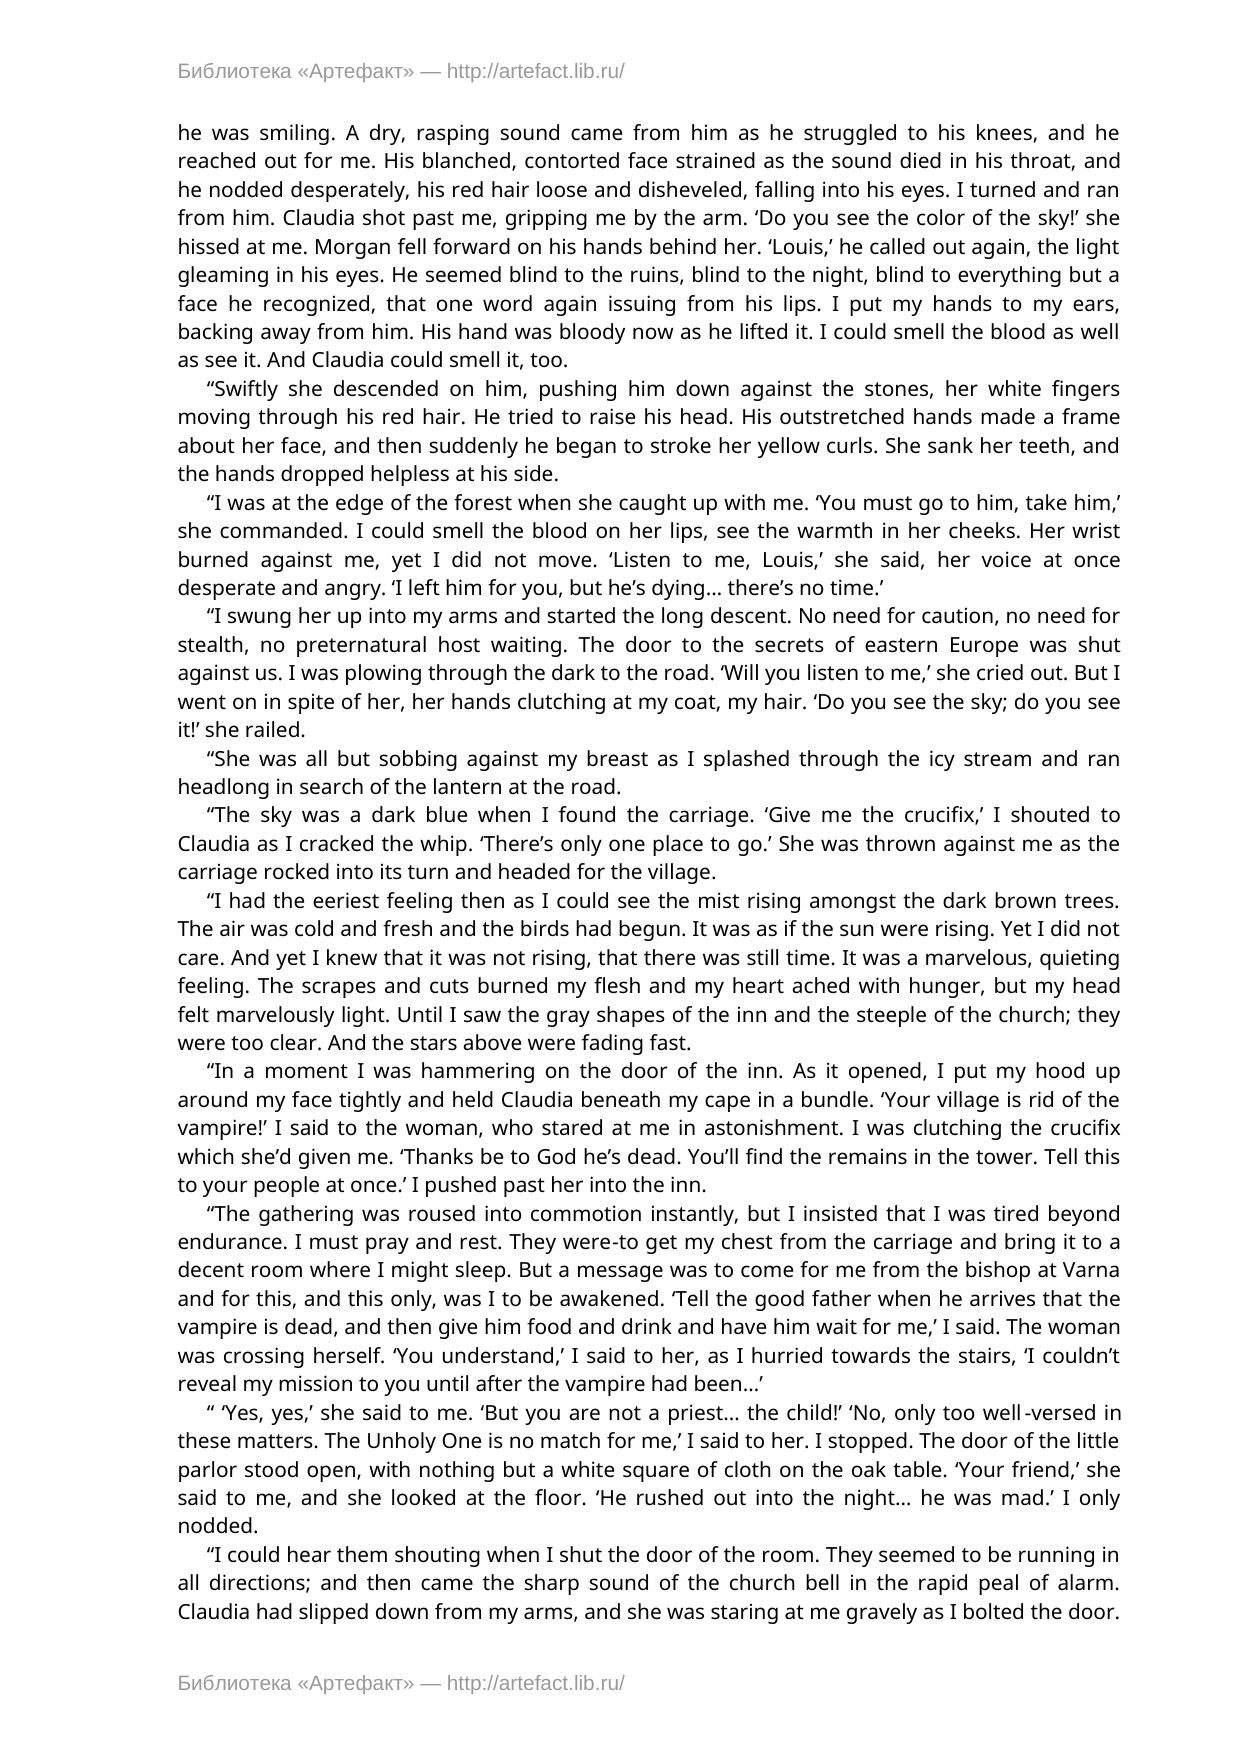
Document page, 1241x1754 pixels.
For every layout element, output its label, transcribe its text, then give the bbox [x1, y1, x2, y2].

text “I was at the edge of the forest when she caught up with me. ‘You must go to him, take him,’ she commanded. I could smell the blood on her lips, see the warmth in her cheeks. Her wrist burned against me, yet I did not move. ‘Listen to me, Louis,’ she said, her voice at once desperate and angry. ‘I left him for you, but he’s dying… there’s no time.’ [177, 488, 1122, 602]
text “I had the eeriest feeling then as I could see the mist rising amongst the dark brown trees. The air was cold and fresh and the birds had begun. It was as if the sun were rising. Yet I did not care. And yet I knew that it was not rising, that there was still time. It was a marvelous, quieting feeling. The scrapes and cuts burned my flesh and my heart ached with hunger, but my head felt marvelously light. Until I saw the gray shapes of the inn and the steeple of the church; they were too clear. And the stars above were fading fast. [177, 886, 1122, 1057]
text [177, 1540, 1122, 1625]
text “I swung her up into my arms and started the long descent. No need for caution, no need for stealth, no preternatural host waiting. The door to the secrets of eastern Europe was shut against us. I was plowing through the dark to the road. ‘Will you listen to me,’ she cried out. But I went on in spite of her, her hands clutching at my coat, my hair. ‘Do you see the sky; do you see it!’ she railed. [177, 602, 1122, 744]
text “The sky was a dark blue when I found the carriage. ‘Give me the crucifix,’ I shouted to Claudia as I cracked the whip. ‘There’s only one place to go.’ She was thrown against me as the carriage rocked into its turn and headed for the village. [177, 801, 1122, 886]
text “She was all but sobbing against my breast as I splashed through the icy stream and ran headlong in search of the lantern at the road. [177, 744, 1122, 801]
text “Swiftly she descended on him, pushing him down against the stones, her white fingers moving through his red hair. He tried to raise his head. His outstretched hands made a frame about her face, and then suddenly he began to stroke her yellow curls. She sank her teeth, and the hands dropped helpless at his side. [177, 374, 1122, 488]
text “The gathering was roused into commotion instantly, but I insisted that I was tired beyond endurance. I must pray and rest. They were-to get my chest from the carriage and bring it to a decent room where I might sleep. But a message was to come for me from the bishop at Varna and for this, and this only, was I to be awakened. ‘Tell the good father when he arrives that the vampire is dead, and then give him food and drink and have him wait for me,’ I said. The woman was crossing herself. ‘You understand,’ I said to her, as I hurried towards the stairs, ‘I couldn’t reveal my mission to you until after the vampire had been…’ [177, 1199, 1122, 1398]
text “ ‘Yes, yes,’ she said to me. ‘But you are not a priest… the child!’ ‘No, only too well-versed in these matters. The Unholy One is no match for me,’ I said to her. I stopped. The door of the little parlor stood open, with nothing but a white square of cloth on the oak table. ‘Your friend,’ she said to me, and she looked at the floor. ‘He rushed out into the night… he was mad.’ I only nodded. [177, 1398, 1122, 1540]
text “In a moment I was hammering on the door of the inn. As it opened, I put my hood up around my face tightly and held Claudia beneath my cape in a bundle. ‘Your village is rid of the vampire!’ I said to the woman, who stared at me in astonishment. I was clutching the crucifix which she’d given me. ‘Thanks be to God he’s dead. You’ll find the remains in the tower. Tell this to your people at once.’ I pushed past her into the inn. [177, 1057, 1122, 1199]
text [177, 118, 1122, 374]
